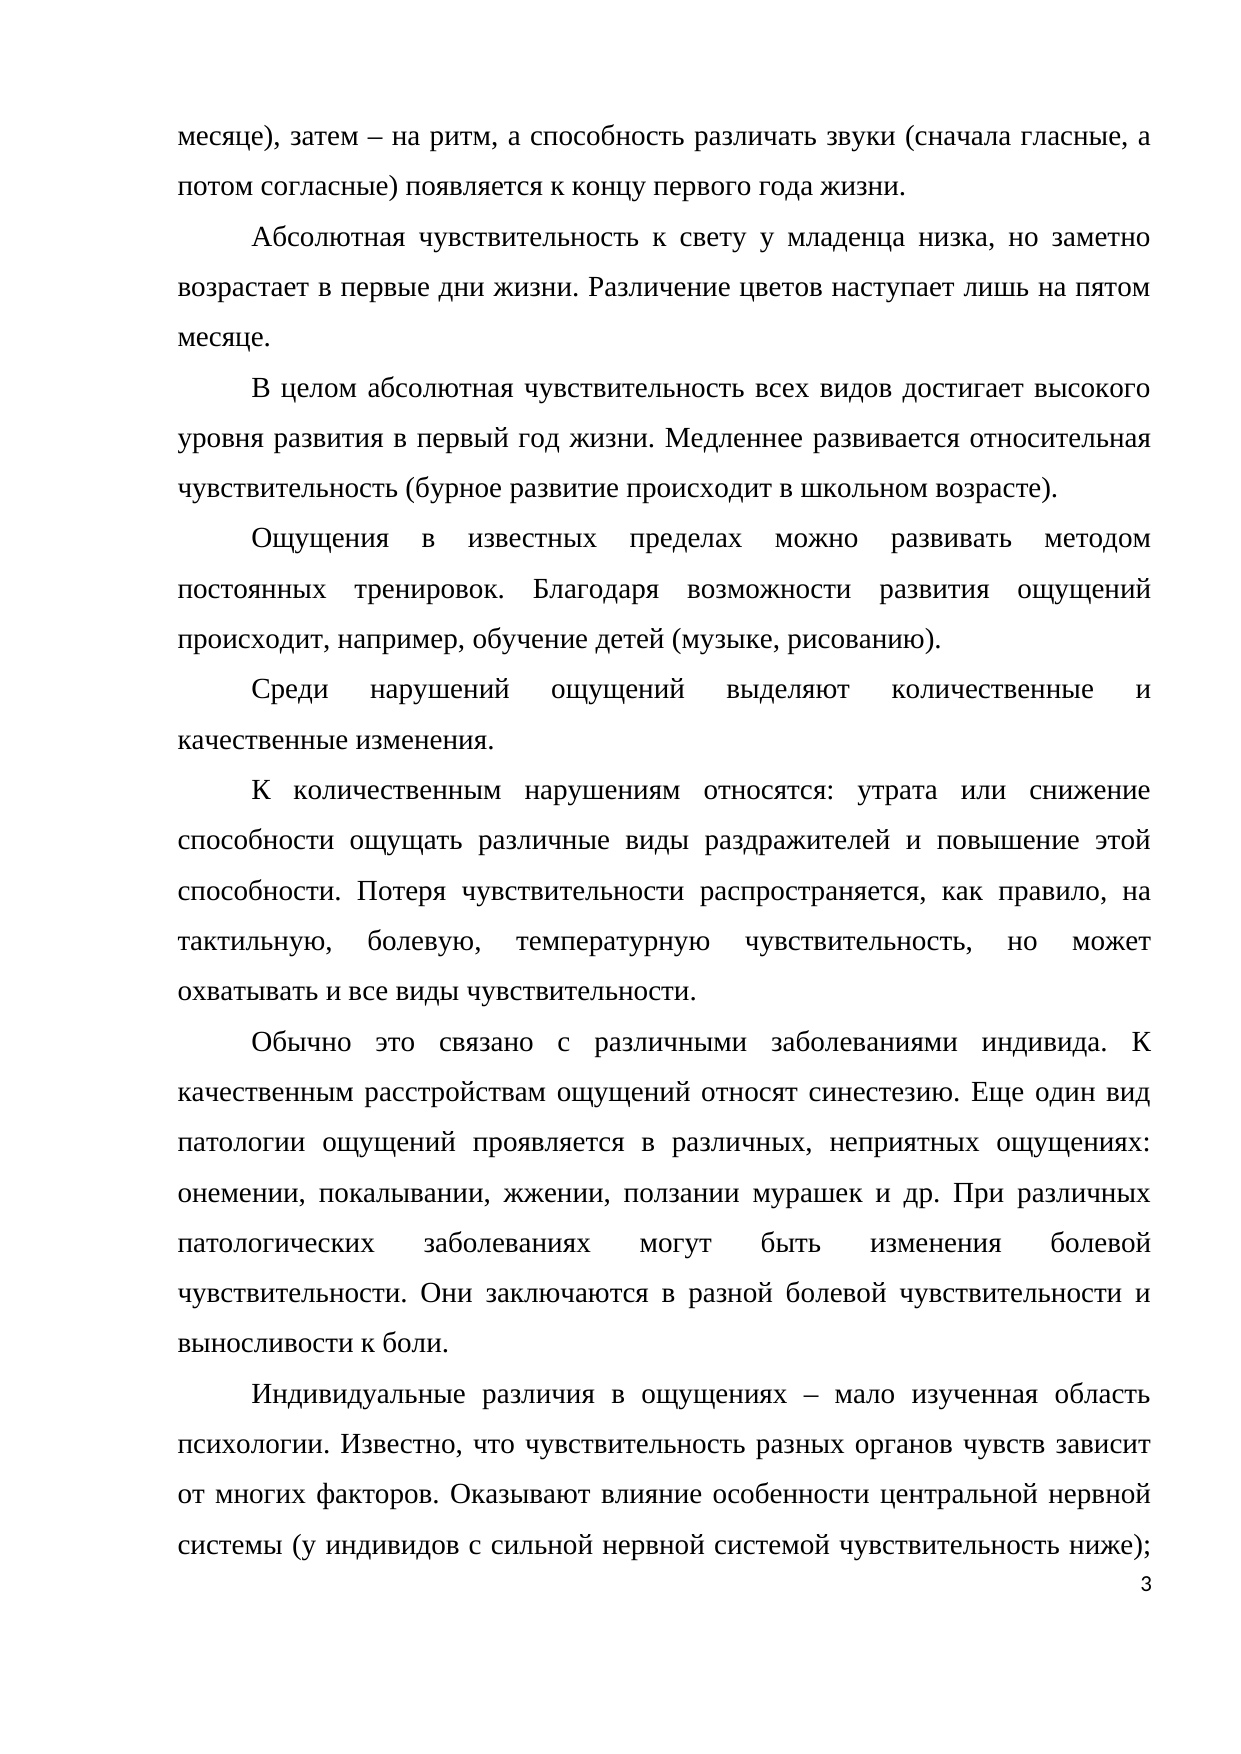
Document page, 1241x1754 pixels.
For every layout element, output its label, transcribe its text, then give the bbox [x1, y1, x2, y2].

text Среди нарушений ощущений выделяют количественные и качественные изменения. [177, 672, 1152, 755]
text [177, 1376, 1152, 1560]
text К количественным нарушениям относятся: утрата или снижение способности ощущать различные виды раздражителей и повышение этой способности. Потеря чувствительности распространяется, как правило, на тактильную, болевую, температурную чувствительность, но может охватывать и все виды чувствительности. [177, 772, 1152, 1007]
text Ощущения в известных пределах можно развивать методом постоянных тренировок. Благодаря возможности развития ощущений происходит, например, обучение детей (музыке, рисованию). [177, 521, 1152, 655]
text Абсолютная чувствительность к свету у младенца низка, но заметно возрастает в первые дни жизни. Различение цветов наступает лишь на пятом месяце. [177, 219, 1152, 353]
text В целом абсолютная чувствительность всех видов достигает высокого уровня развития в первый год жизни. Медленнее развивается относительная чувствительность (бурное развитие происходит в школьном возрасте). [177, 370, 1152, 504]
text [177, 118, 1152, 202]
text Обычно это связано с различными заболеваниями индивида. К качественным расстройствам ощущений относят синестезию. Еще один вид патологии ощущений проявляется в различных, неприятных ощущениях: онемении, покалывании, жжении, ползании мурашек и др. При различных патологических заболеваниях могут быть изменения болевой чувствительности. Они заключаются в разной болевой чувствительности и выносливости к боли. [177, 1024, 1152, 1359]
